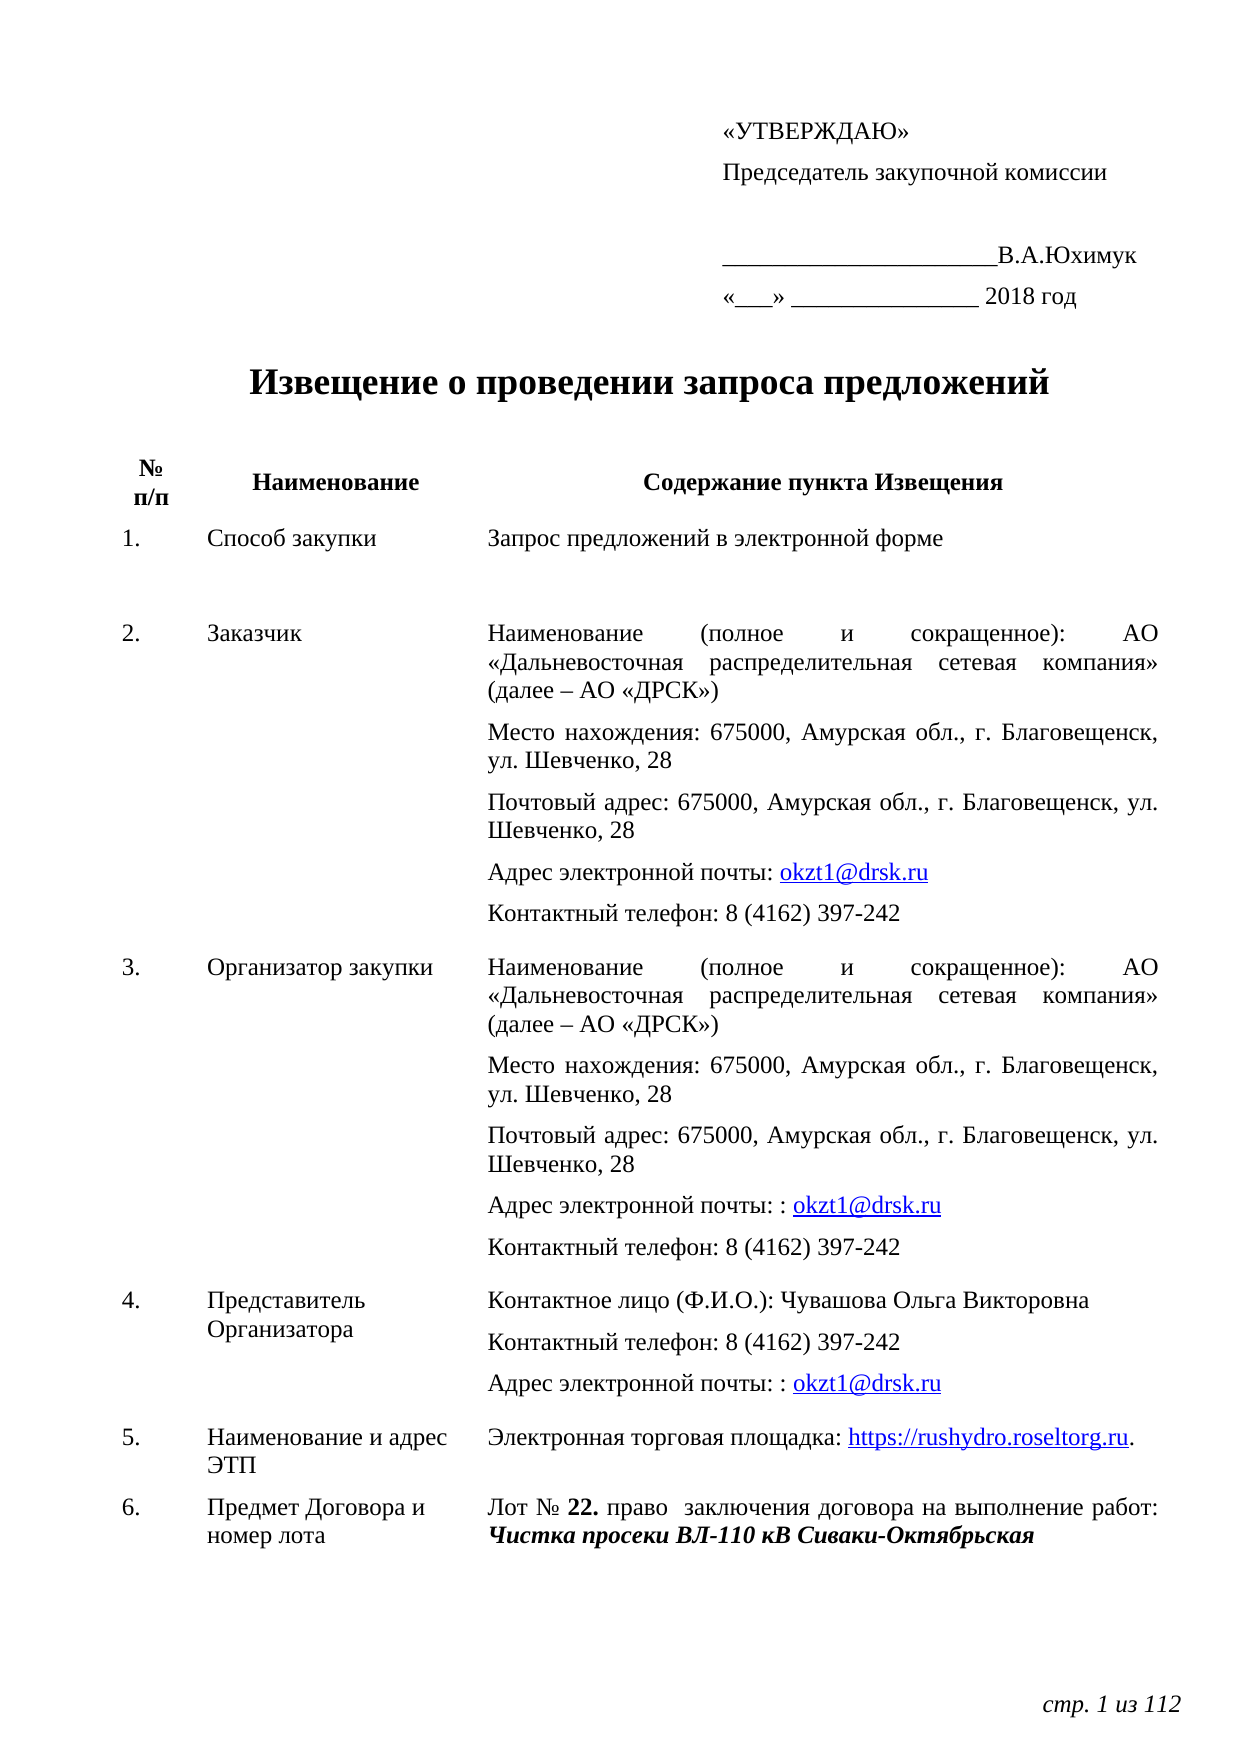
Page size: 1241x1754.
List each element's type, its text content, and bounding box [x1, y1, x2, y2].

text «___» _______________ 2018 год [722, 281, 1181, 310]
table_cell Представитель Организатора [196, 1273, 476, 1409]
table_header Наименование [196, 440, 476, 510]
text Извещение о проведении запроса предложений [118, 360, 1181, 403]
text Председатель закупочной комиссии [722, 157, 1181, 186]
table_cell Контактное лицо (Ф.И.О.): Чувашова Ольга Викторовна Контактный телефон: 8 (4162) 397-242 Адрес электронной почты: : okzt1@drsk.ru [476, 1273, 1170, 1409]
table_cell [107, 939, 196, 1273]
text «УТВЕРЖДАЮ» [722, 116, 1181, 145]
table_cell Способ закупки [196, 510, 476, 605]
table_cell Предмет Договора и номер лота [196, 1479, 476, 1562]
table_cell Лот № 22. право заключения договора на выполнение работ: Чистка просеки ВЛ-110 кВ Сиваки-Октябрьская [476, 1479, 1170, 1562]
table_cell [107, 510, 196, 605]
table_cell [107, 1479, 196, 1562]
table_cell [107, 1273, 196, 1409]
text ______________________В.А.Юхимук [722, 240, 1181, 268]
table_cell [107, 1409, 196, 1479]
table_header Содержание пункта Извещения [476, 440, 1170, 510]
table_cell Наименование (полное и сокращенное): АО «Дальневосточная распределительная сетевая компания» (далее – АО «ДРСК») Место нахождения: 675000, Амурская обл., г. Благовещенск, ул. Шевченко, 28 Почтовый адрес: 675000, Амурская обл., г. Благовещенск, ул. Шевченко, 28 Адрес электронной почты: : okzt1@drsk.ru Контактный телефон: 8 (4162) 397-242 [476, 939, 1170, 1273]
table_cell [107, 605, 196, 939]
table_cell Наименование (полное и сокращенное): АО «Дальневосточная распределительная сетевая компания» (далее – АО «ДРСК») Место нахождения: 675000, Амурская обл., г. Благовещенск, ул. Шевченко, 28 Почтовый адрес: 675000, Амурская обл., г. Благовещенск, ул. Шевченко, 28 Адрес электронной почты: okzt1@drsk.ru Контактный телефон: 8 (4162) 397-242 [476, 605, 1170, 939]
table_cell Наименование и адрес ЭТП [196, 1409, 476, 1479]
table_cell Заказчик [196, 605, 476, 939]
table_cell Электронная торговая площадка: https://rushydro.roseltorg.ru. [476, 1409, 1170, 1479]
table_cell Запрос предложений в электронной форме [476, 510, 1170, 605]
table_header № п/п [107, 440, 196, 510]
table_cell Организатор закупки [196, 939, 476, 1273]
